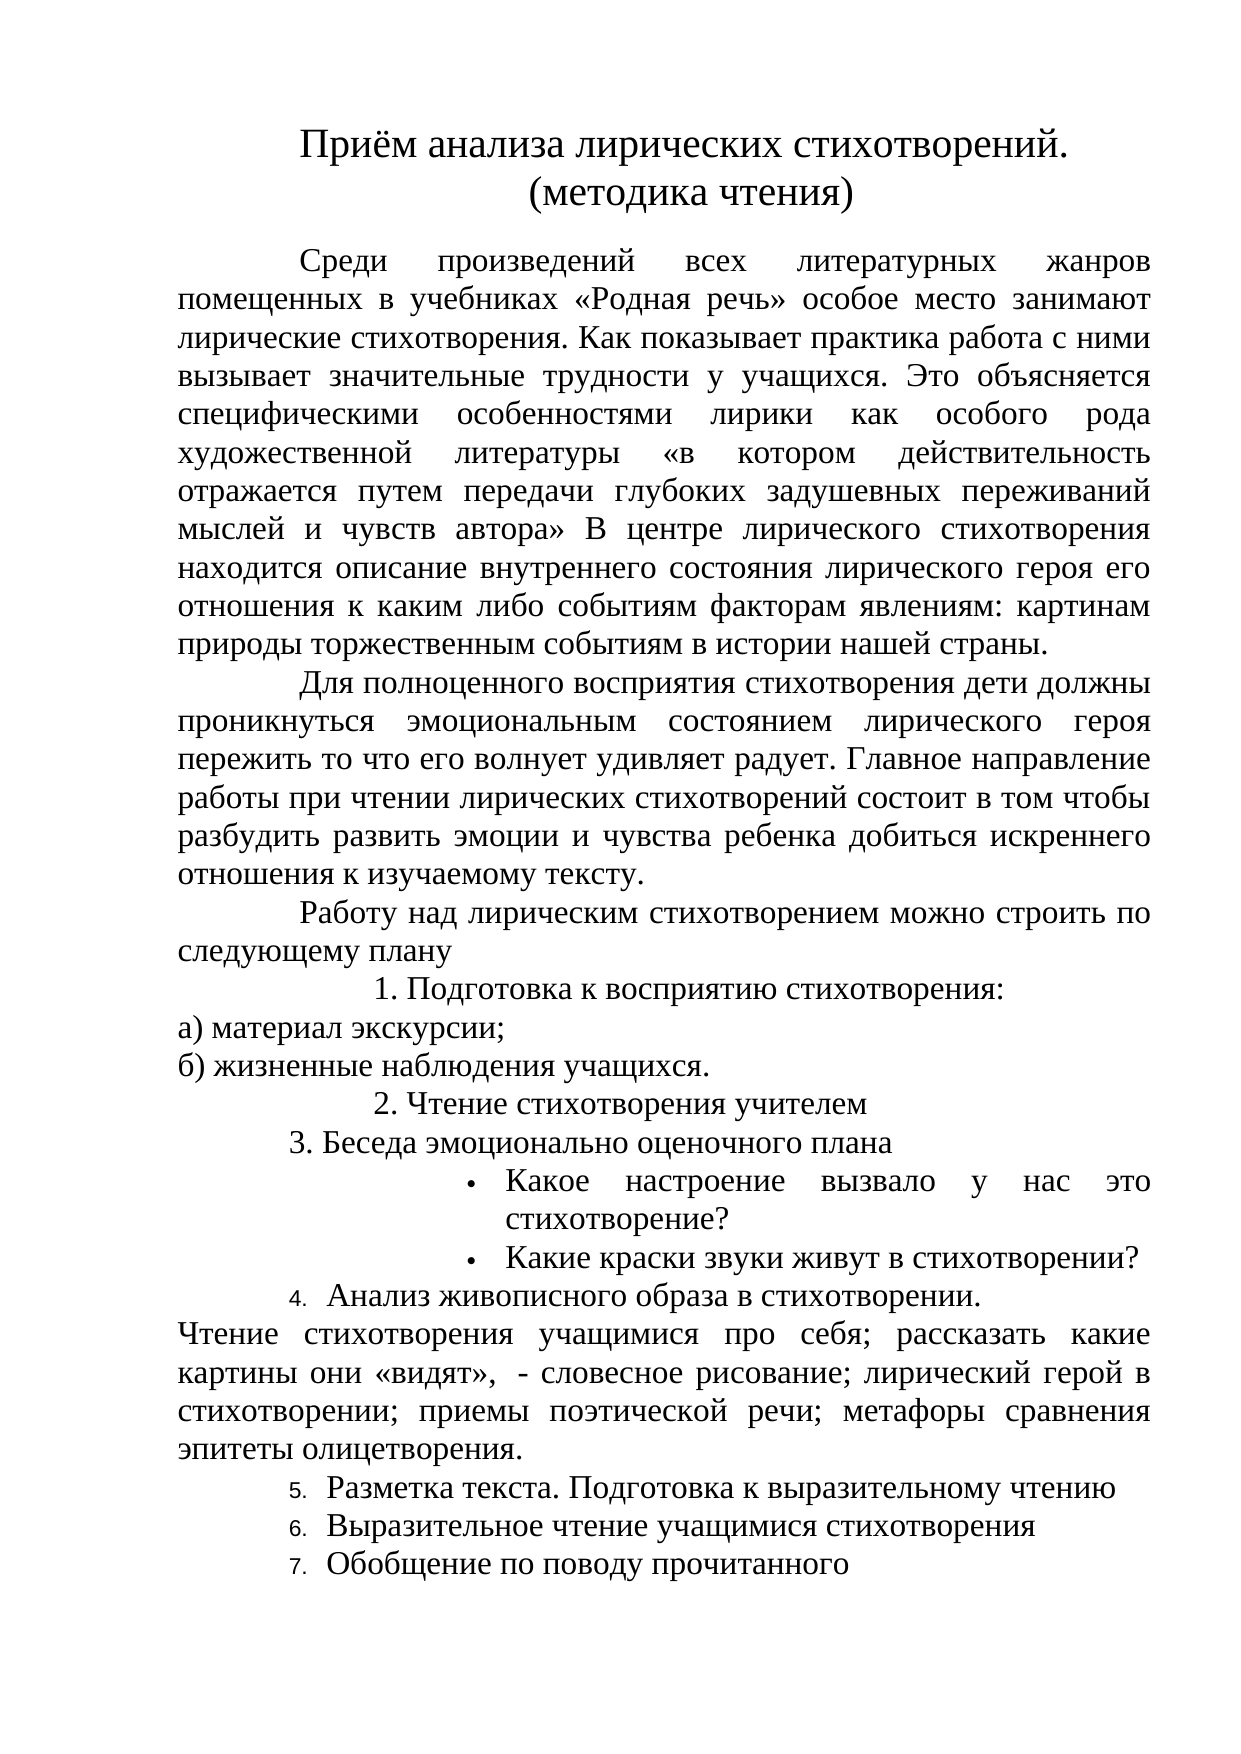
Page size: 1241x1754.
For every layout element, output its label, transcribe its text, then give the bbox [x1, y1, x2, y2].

text 2. Чтение стихотворения учителем [373, 1084, 1152, 1122]
text Для полноценного восприятия стихотворения дети должны проникнуться эмоциональным состоянием лирического героя пережить то что его волнует удивляет радует. Главное направление работы при чтении лирических стихотворений состоит в том чтобы разбудить развить эмоции и чувства ребенка добиться искреннего отношения к изучаемому тексту. [177, 662, 1152, 892]
list Какое настроение вызвало у нас это стихотворение? [468, 1160, 1152, 1237]
text Среди произведений всех литературных жанров помещенных в учебниках «Родная речь» особое место занимают лирические стихотворения. Как показывает практика работа с ними вызывает значительные трудности у учащихся. Это объясняется специфическими особенностями лирики как особого рода художественной литературы «в котором действительность отражается путем передачи глубоких задушевных переживаний мыслей и чувств автора» В центре лирического стихотворения находится описание внутреннего состояния лирического героя его отношения к каким либо событиям факторам явлениям: картинам природы торжественным событиям в истории нашей страны. [177, 240, 1152, 662]
text 1. Подготовка к восприятию стихотворения: [373, 969, 1152, 1007]
text Работу над лирическим стихотворением можно строить по следующему плану [177, 892, 1152, 969]
list Разметка текста. Подготовка к выразительному чтению [288, 1467, 1152, 1505]
text Приём анализа лирических стихотворений. [177, 118, 1152, 166]
text (методика чтения) [177, 166, 1152, 214]
text а) материал экскурсии; [177, 1007, 1152, 1045]
list Какие краски звуки живут в стихотворении? [468, 1237, 1152, 1275]
list Выразительное чтение учащимися стихотворения [288, 1505, 1152, 1544]
list Обобщение по поводу прочитанного [288, 1544, 1152, 1582]
text б) жизненные наблюдения учащихся. [177, 1045, 1152, 1084]
text Чтение стихотворения учащимися про себя; рассказать какие картины они «видят», - словесное рисование; лирический герой в стихотворении; приемы поэтической речи; метафоры сравнения эпитеты олицетворения. [177, 1314, 1152, 1467]
text 3. Беседа эмоционально оценочного плана [288, 1122, 1152, 1160]
list Анализ живописного образа в стихотворении. [288, 1275, 1152, 1314]
